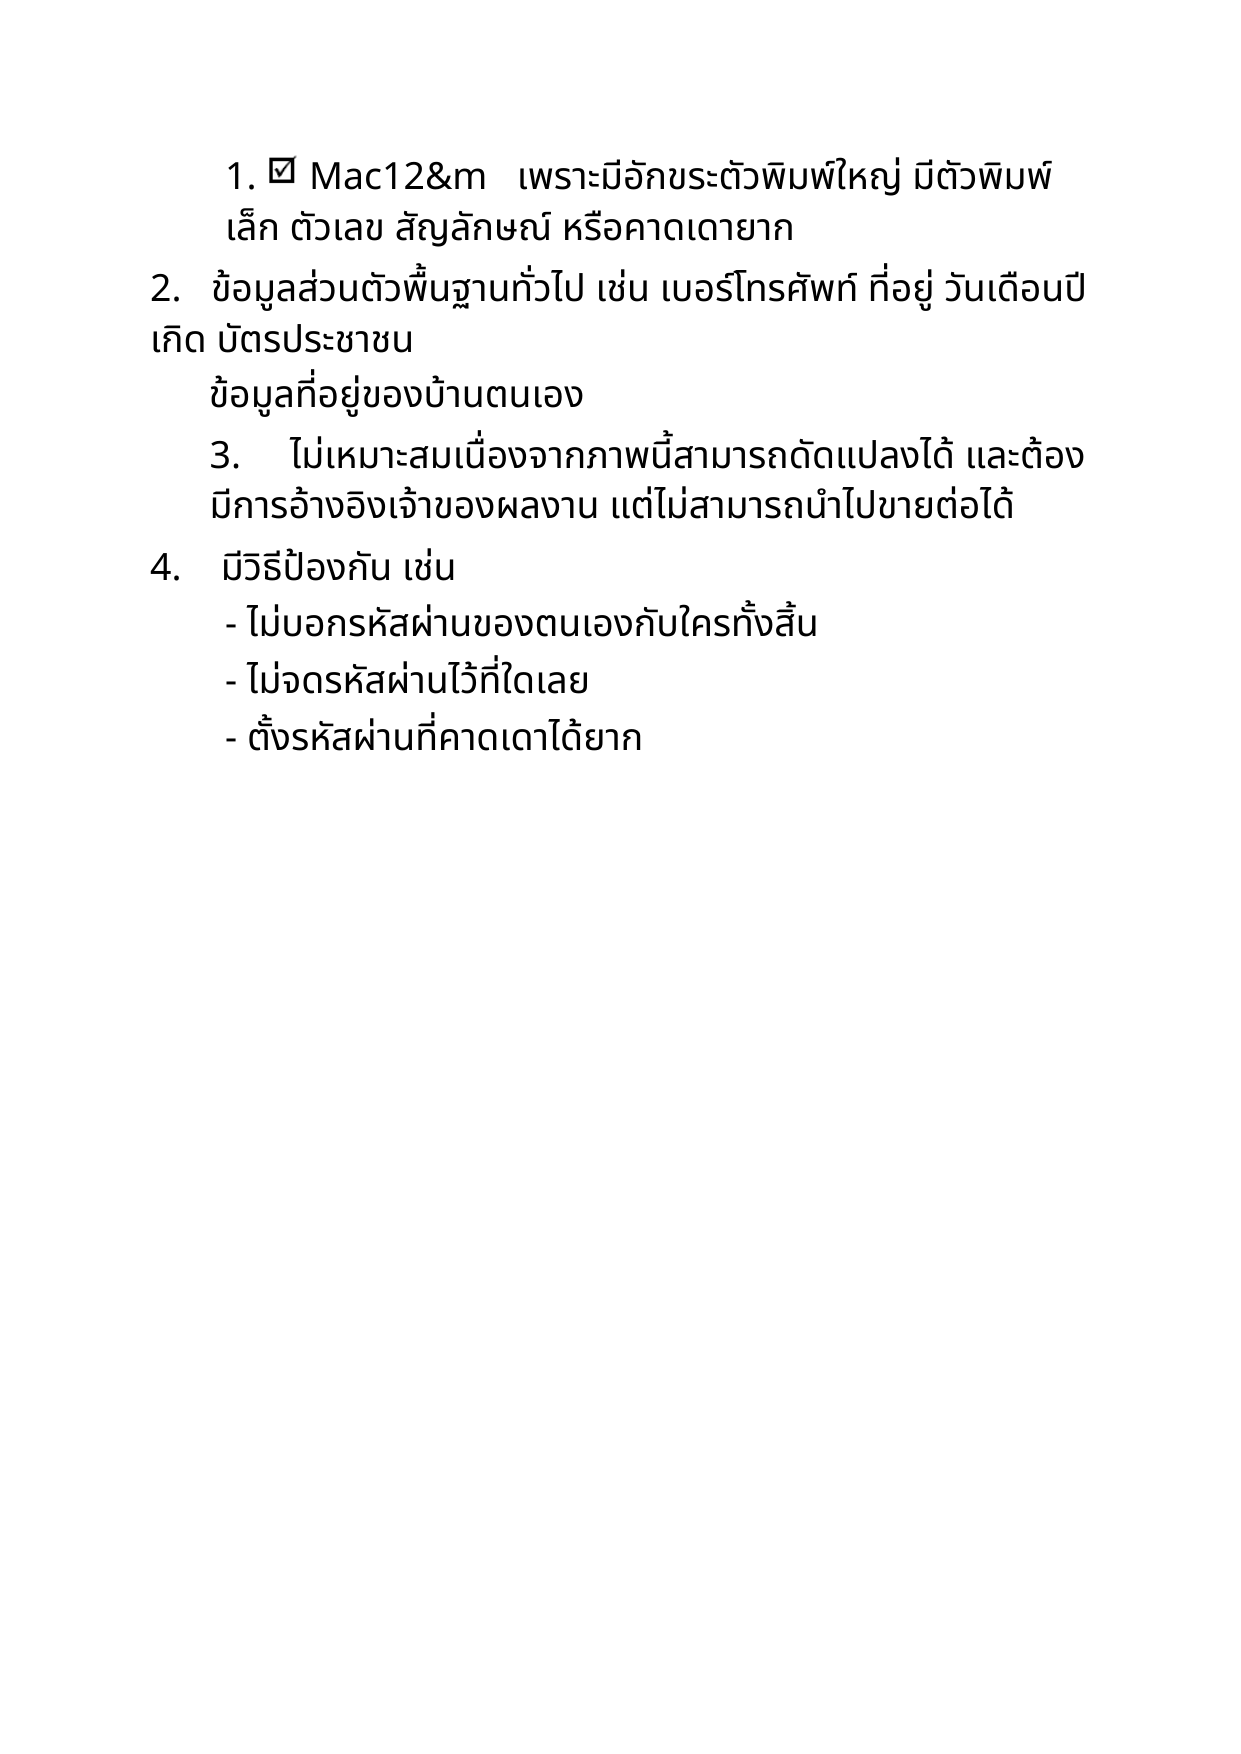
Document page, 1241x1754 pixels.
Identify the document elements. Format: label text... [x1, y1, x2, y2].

text - ตั้งรหัสผ่านที่คาดเดาได้ยาก [225, 710, 1090, 767]
text ข้อมูลที่อยู่ของบ้านตนเอง [150, 373, 1090, 422]
text 4. มีวิธีป้องกัน เช่น [150, 540, 1090, 597]
text 3. ไม่เหมาะสมเนื่องจากภาพนี้สามารถดัดแปลงได้ และต้องมีการอ้างอิงเจ้าของผลงาน แต่ไม่สามารถนำไปขายต่อได้ [209, 429, 1090, 534]
text - ไม่บอกรหัสผ่านของตนเองกับใครทั้งสิ้น [225, 597, 1090, 654]
text 2. ข้อมูลส่วนตัวพื้นฐานทั่วไป เช่น เบอร์โทรศัพท์ ที่อยู่ วันเดือนปีเกิด บัตรประชาชน [150, 262, 1090, 367]
text 1. Mac12&m เพราะมีอักขระตัวพิมพ์ใหญ่ มีตัวพิมพ์เล็ก ตัวเลข สัญลักษณ์ หรือคาดเดายาก [225, 150, 1090, 256]
picture [266, 153, 299, 190]
text - ไม่จดรหัสผ่านไว้ที่ใดเลย [225, 654, 1090, 710]
